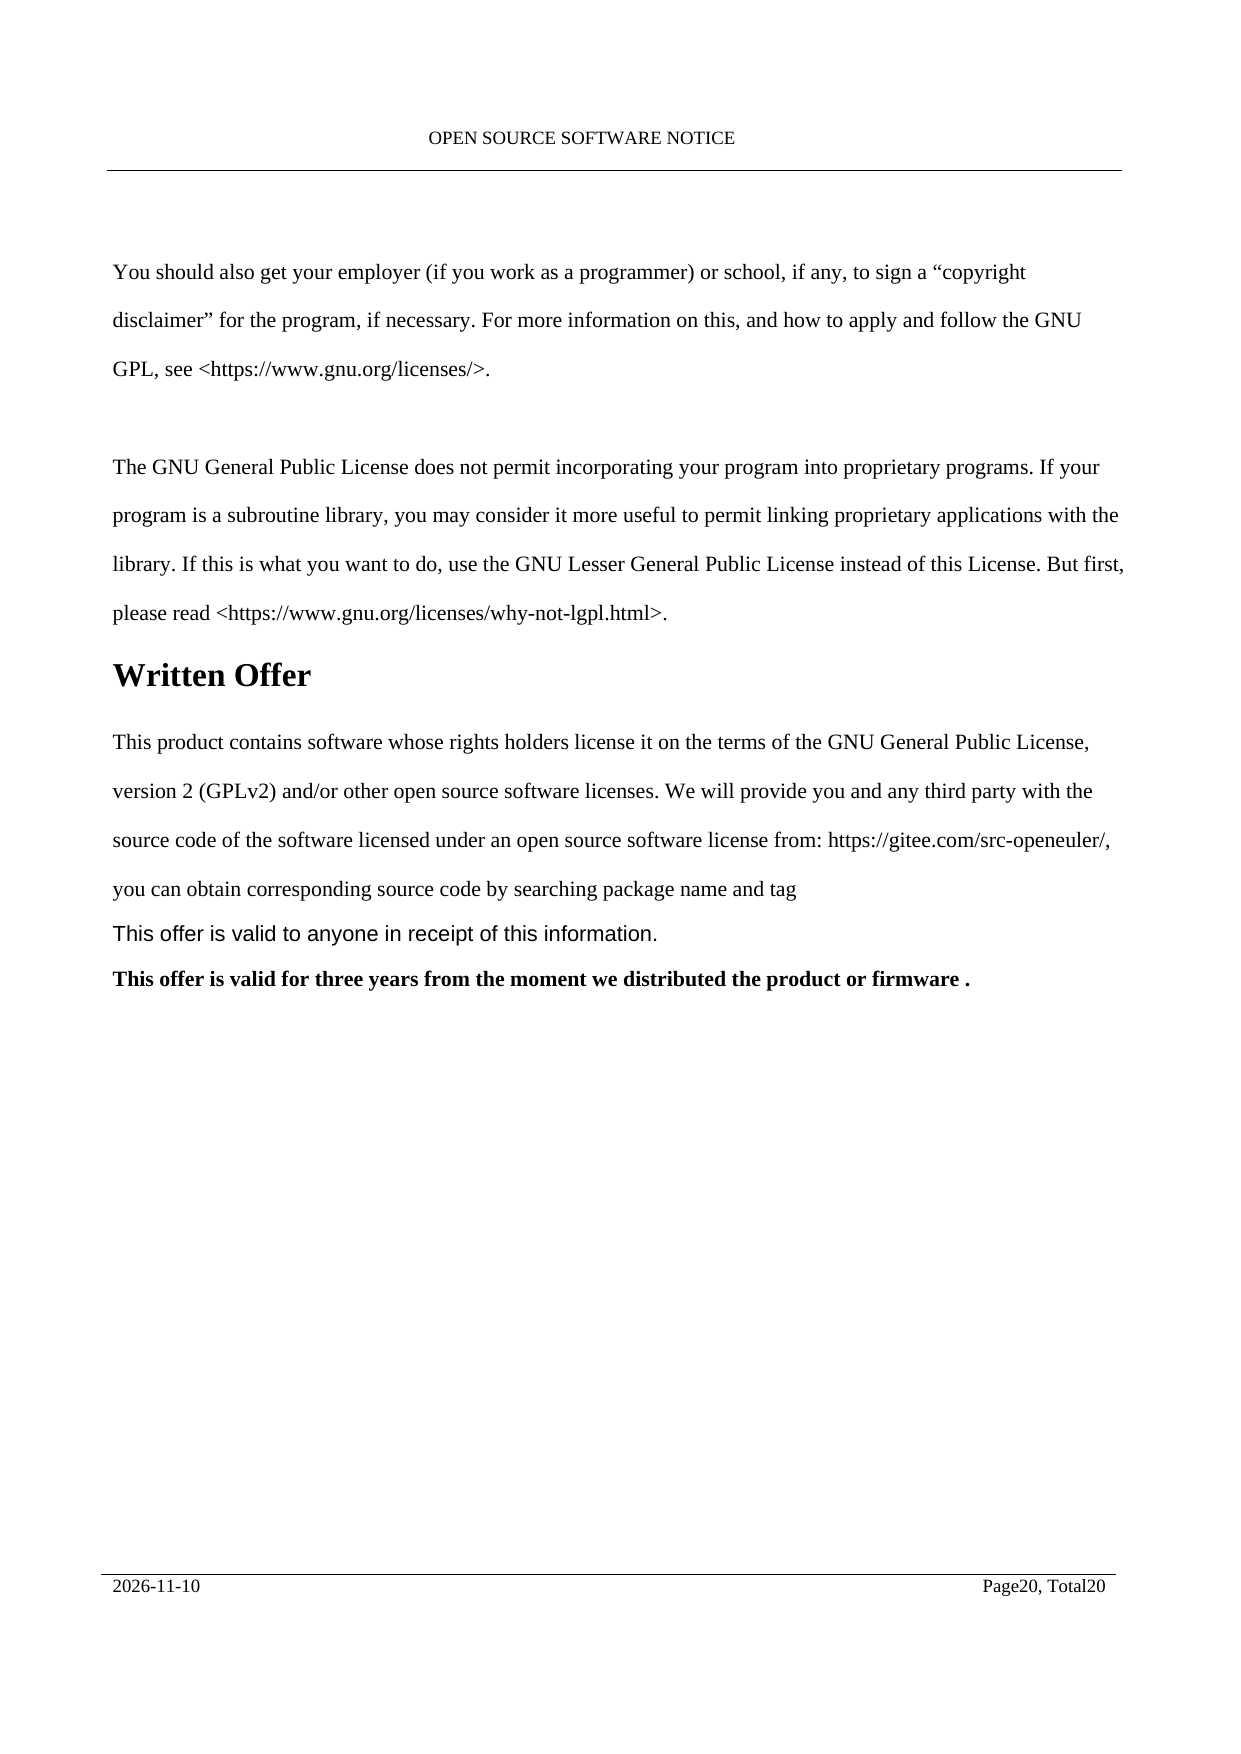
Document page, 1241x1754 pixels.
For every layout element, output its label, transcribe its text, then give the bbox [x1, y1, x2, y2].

text Written Offer [112, 641, 1128, 706]
text This offer is valid for three years from the moment we distributed the product or firmware . [112, 962, 1128, 994]
text This product contains software whose rights holders license it on the terms of the GNU General Public License, version 2 (GPLv2) and/or other open source software licenses. We will provide you and any third party with the source code of the software licensed under an open source software license from: https://gitee.com/src-openeuler/, you can obtain corresponding source code by searching package name and tag [112, 726, 1128, 904]
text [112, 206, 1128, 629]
text This offer is valid to anyone in receipt of this information. [112, 917, 1128, 949]
